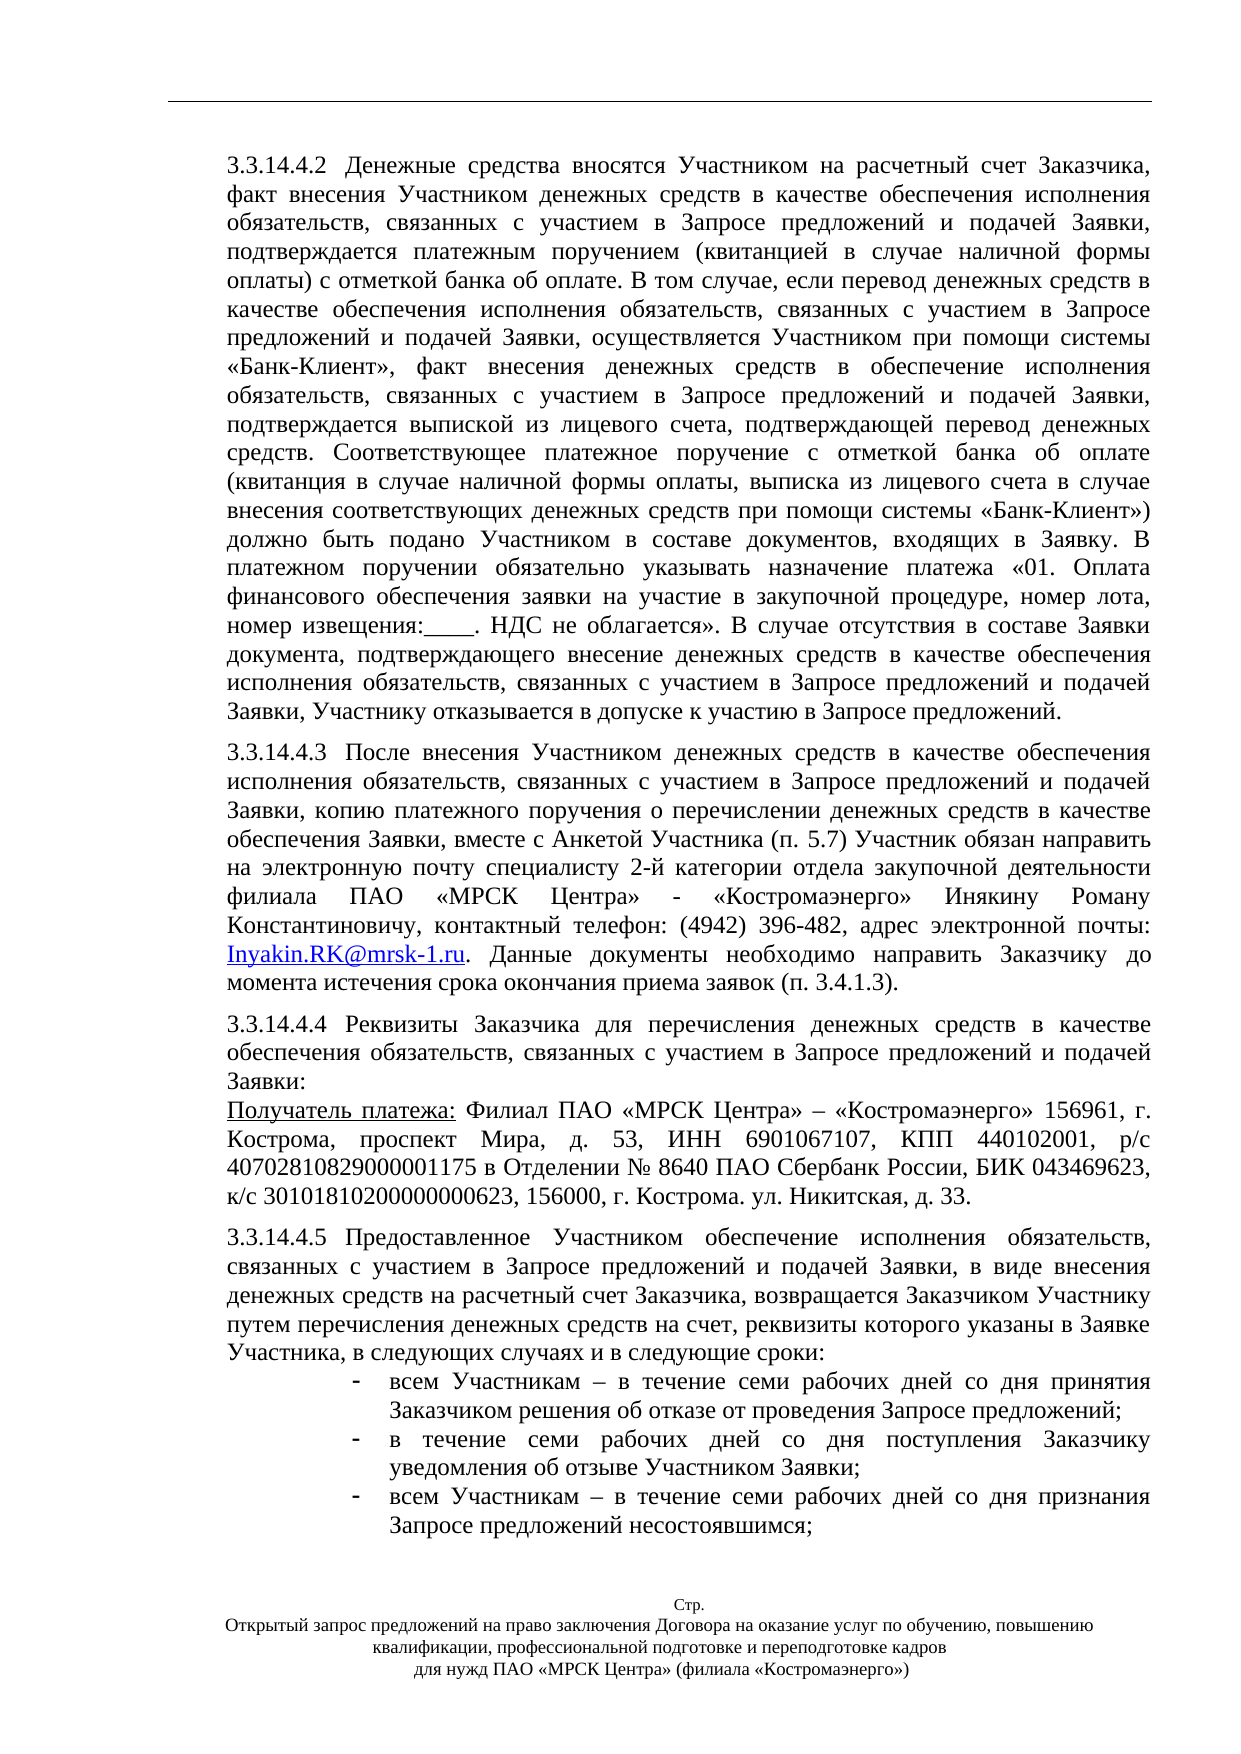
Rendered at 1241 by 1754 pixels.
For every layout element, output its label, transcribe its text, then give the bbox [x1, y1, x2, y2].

list в течение семи рабочих дней со дня поступления Заказчику уведомления об отзыве Участником Заявки; [352, 1424, 1152, 1481]
list Денежные средства вносятся Участником на расчетный счет Заказчика, факт внесения Участником денежных средств в качестве обеспечения исполнения обязательств, связанных с участием в Запросе предложений и подачей Заявки, подтверждается платежным поручением (квитанцией в случае наличной формы оплаты) с отметкой банка об оплате. В том случае, если перевод денежных средств в качестве обеспечения исполнения обязательств, связанных с участием в Запросе предложений и подачей Заявки, осуществляется Участником при помощи системы «Банк-Клиент», факт внесения денежных средств в обеспечение исполнения обязательств, связанных с участием в Запросе предложений и подачей Заявки, подтверждается выпиской из лицевого счета, подтверждающей перевод денежных средств. Соответствующее платежное поручение с отметкой банка об оплате (квитанция в случае наличной формы оплаты, выписка из лицевого счета в случае внесения соответствующих денежных средств при помощи системы «Банк-Клиент») должно быть подано Участником в составе документов, входящих в Заявку. В платежном поручении обязательно указывать назначение платежа «01. Оплата финансового обеспечения заявки на участие в закупочной процедуре, номер лота, номер извещения:____. НДС не облагается». В случае отсутствия в составе Заявки документа, подтверждающего внесение денежных средств в качестве обеспечения исполнения обязательств, связанных с участием в Запросе предложений и подачей Заявки, Участнику отказывается в допуске к участию в Запросе предложений. [227, 150, 1152, 725]
list всем Участникам – в течение семи рабочих дней со дня принятия Заказчиком решения об отказе от проведения Запросе предложений; [352, 1366, 1152, 1424]
list Реквизиты Заказчика для перечисления денежных средств в качестве обеспечения обязательств, связанных с участием в Запросе предложений и подачей Заявки: [227, 1009, 1152, 1095]
list Предоставленное Участником обеспечение исполнения обязательств, связанных с участием в Запросе предложений и подачей Заявки, в виде внесения денежных средств на расчетный счет Заказчика, возвращается Заказчиком Участнику путем перечисления денежных средств на счет, реквизиты которого указаны в Заявке Участника, в следующих случаях и в следующие сроки: [227, 1222, 1152, 1366]
list После внесения Участником денежных средств в качестве обеспечения исполнения обязательств, связанных с участием в Запросе предложений и подачей Заявки, копию платежного поручения о перечислении денежных средств в качестве обеспечения Заявки, вместе с Анкетой Участника (п. 5.7) Участник обязан направить на электронную почту специалисту 2-й категории отдела закупочной деятельности филиала ПАО «МРСК Центра» - «Костромаэнерго» Инякину Роману Константиновичу, контактный телефон: (4942) 396-482, адрес электронной почты: Inyakin.RK@mrsk-1.ru. Данные документы необходимо направить Заказчику до момента истечения срока окончания приема заявок (п. 3.4.1.3). [227, 737, 1152, 996]
list всем Участникам – в течение семи рабочих дней со дня признания Запросе предложений несостоявшимся; [352, 1481, 1152, 1539]
text Получатель платежа: Филиал ПАО «МРСК Центра» – «Костромаэнерго» 156961, г. Кострома, проспект Мира, д. 53, ИНН 6901067107, КПП 440102001, р/с 40702810829000001175 в Отделении № 8640 ПАО Сбербанк России, БИК 043469623, к/с 30101810200000000623, 156000, г. Кострома. ул. Никитская, д. 33. [227, 1095, 1152, 1210]
